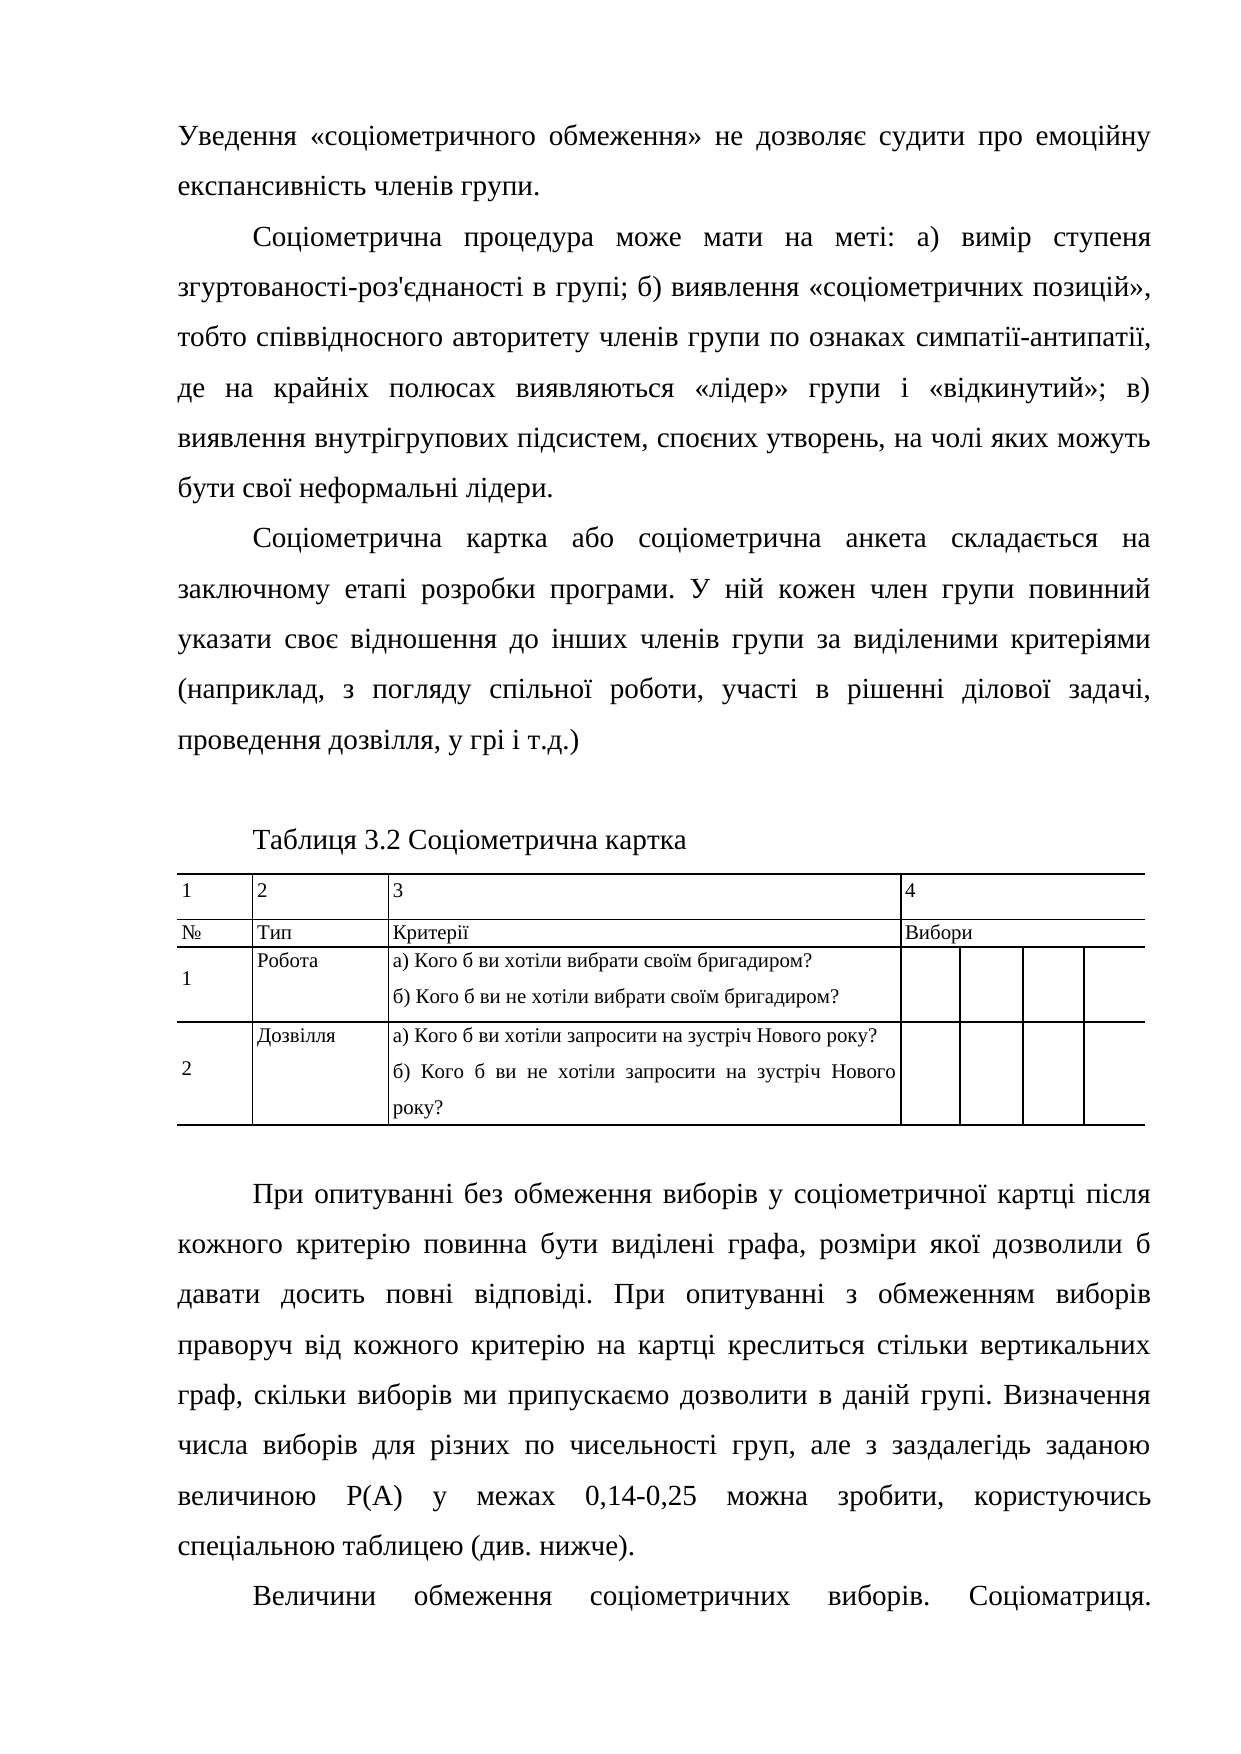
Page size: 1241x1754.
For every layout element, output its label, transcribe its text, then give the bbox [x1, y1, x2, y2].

table_header 1 [177, 875, 252, 918]
table_cell а) Кого б ви хотіли запросити на зустріч Нового року? б) Кого б ви не хотіли запросити на зустріч Нового року? [389, 1023, 900, 1124]
table_cell Тип [253, 920, 388, 946]
text Таблиця 3.2 Соціометрична картка [177, 822, 1152, 856]
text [177, 118, 1152, 202]
text При опитуванні без обмеження виборів у соціометричної картці після кожного критерію повинна бути виділені графа, розміри якої дозволили б давати досить повні відповіді. При опитуванні з обмеженням виборів праворуч від кожного критерію на картці креслиться стільки вертикальних граф, скільки виборів ми припускаємо дозволити в даній групі. Визначення числа виборів для різних по чисельності груп, але з заздалегідь заданою величиною Р(А) у межах 0,14-0,25 можна зробити, користуючись спеціальною таблицею (див. нижче). [177, 1176, 1152, 1562]
text Соціометрична картка або соціометрична анкета складається на заключному етапі розробки програми. У ній кожен член групи повинний указати своє відношення до інших членів групи за виділеними критеріями (наприклад, з погляду спільної роботи, участі в рішенні ділової задачі, проведення дозвілля, у грі і т.д.) [177, 521, 1152, 755]
table_cell [902, 948, 959, 1021]
text Соціометрична процедура може мати на меті: а) вимір ступеня згуртованості-роз'єднаності в групі; б) виявлення «соціометричних позицій», тобто співвідносного авторитету членів групи по ознаках симпатії-антипатії, де на крайніх полюсах виявляються «лідер» групи і «відкинутий»; в) виявлення внутрігрупових підсистем, споєних утворень, на чолі яких можуть бути свої неформальні лідери. [177, 219, 1152, 504]
table_cell [1024, 948, 1083, 1021]
table_cell [1024, 1023, 1083, 1124]
table_cell Робота [253, 948, 388, 1021]
table_cell [902, 1023, 959, 1124]
table_header 4 [902, 875, 1145, 918]
table_cell [961, 1023, 1022, 1124]
table_cell а) Кого б ви хотіли вибрати своїм бригадиром? б) Кого б ви не хотіли вибрати своїм бригадиром? [389, 948, 900, 1021]
table_cell № [177, 920, 252, 946]
table_cell [1085, 948, 1145, 1021]
table_header 2 [253, 875, 388, 918]
table_cell 1 [177, 948, 252, 1021]
table_cell Дозвілля [253, 1023, 388, 1124]
table_cell [961, 948, 1022, 1021]
table_cell [1085, 1023, 1145, 1124]
table_header 3 [389, 875, 900, 918]
table_cell 2 [177, 1023, 252, 1124]
table_cell Вибори [902, 920, 1145, 946]
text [177, 1578, 1152, 1612]
table_cell Критерії [389, 920, 900, 946]
